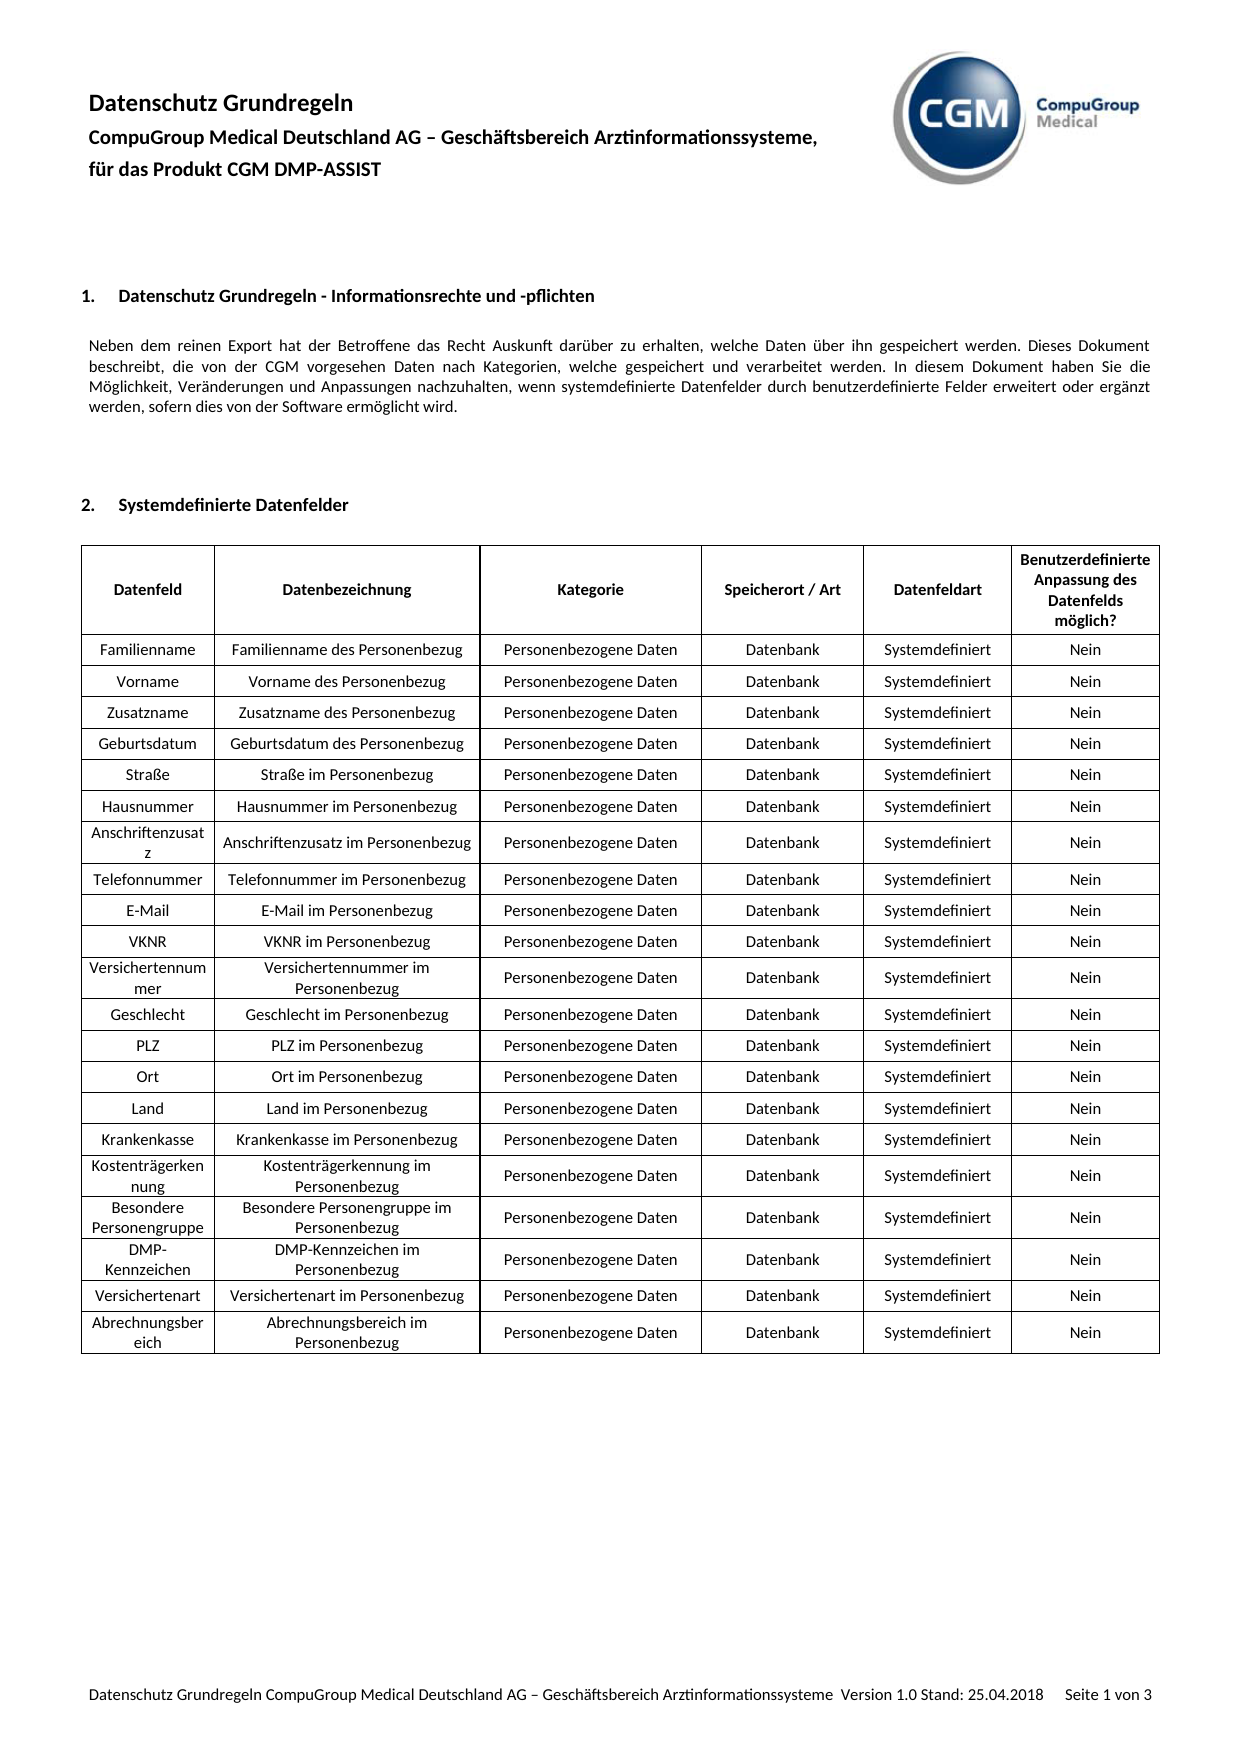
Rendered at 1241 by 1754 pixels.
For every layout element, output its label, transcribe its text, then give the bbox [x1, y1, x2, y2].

table_cell Systemdefiniert [864, 1124, 1011, 1154]
table_cell Personenbezogene Daten [481, 958, 701, 998]
table_cell Nein [1012, 1197, 1159, 1238]
table_cell Personenbezogene Daten [481, 1239, 701, 1279]
table_cell Nein [1012, 999, 1159, 1029]
table_header Benutzerdefinierte Anpassung des Datenfelds möglich? [1012, 546, 1159, 634]
table_cell Systemdefiniert [864, 666, 1011, 696]
table_cell Datenbank [702, 791, 863, 821]
table_cell Datenbank [702, 1197, 863, 1238]
table_cell Nein [1012, 791, 1159, 821]
table_cell Nein [1012, 958, 1159, 998]
table_cell Krankenkasse im Personenbezug [215, 1124, 479, 1154]
table_cell Personenbezogene Daten [481, 791, 701, 821]
table_cell Ort [82, 1062, 214, 1092]
table_cell Datenbank [702, 926, 863, 957]
table_cell Systemdefiniert [864, 697, 1011, 727]
table_cell Datenbank [702, 1062, 863, 1092]
table_cell Anschriftenzusatz im Personenbezug [215, 822, 479, 863]
text Neben dem reinen Export hat der Betroffene das Recht Auskunft darüber zu erhalten, welche Daten über ihn gespeichert werden. Dieses Dokument beschreibt, die von der CGM vorgesehen Daten nach Kategorien, welche gespeichert und verarbeitet werden. In diesem Dokument haben Sie die Möglichkeit, Veränderungen und Anpassungen nachzuhalten, wenn systemdefinierte Datenfelder durch benutzerdefinierte Felder erweitert oder ergänzt werden, sofern dies von der Software ermöglicht wird. [89, 336, 1152, 417]
table_cell Datenbank [702, 729, 863, 759]
table_cell Datenbank [702, 1239, 863, 1279]
table_cell Ort im Personenbezug [215, 1062, 479, 1092]
table_cell Datenbank [702, 999, 863, 1029]
table_cell Land im Personenbezug [215, 1093, 479, 1123]
table_cell Nein [1012, 926, 1159, 957]
table_cell Systemdefiniert [864, 926, 1011, 957]
table_cell Nein [1012, 635, 1159, 665]
table_cell Straße im Personenbezug [215, 760, 479, 790]
table_cell Anschriftenzusatz [82, 822, 214, 863]
table_cell Nein [1012, 1124, 1159, 1154]
table_cell Telefonnummer [82, 864, 214, 894]
table_header Speicherort / Art [702, 546, 863, 634]
table_cell Personenbezogene Daten [481, 1031, 701, 1061]
table_cell Systemdefiniert [864, 999, 1011, 1029]
table_header Datenfeldart [864, 546, 1011, 634]
table_cell Systemdefiniert [864, 1239, 1011, 1279]
table_cell Vorname des Personenbezug [215, 666, 479, 696]
table_cell E-Mail [82, 895, 214, 925]
table_cell Systemdefiniert [864, 635, 1011, 665]
table_cell Personenbezogene Daten [481, 1197, 701, 1238]
table_cell Nein [1012, 697, 1159, 727]
table_cell Personenbezogene Daten [481, 1093, 701, 1123]
table_cell Versichertenart [82, 1281, 214, 1311]
table_cell Systemdefiniert [864, 958, 1011, 998]
table_cell Systemdefiniert [864, 791, 1011, 821]
table_cell Personenbezogene Daten [481, 864, 701, 894]
table_cell Hausnummer [82, 791, 214, 821]
table_cell Telefonnummer im Personenbezug [215, 864, 479, 894]
table_cell Vorname [82, 666, 214, 696]
table_cell Personenbezogene Daten [481, 729, 701, 759]
table_cell Nein [1012, 864, 1159, 894]
table_cell Datenbank [702, 1124, 863, 1154]
table_cell Nein [1012, 1062, 1159, 1092]
table_cell Land [82, 1093, 214, 1123]
table_cell Datenbank [702, 635, 863, 665]
table_cell Personenbezogene Daten [481, 999, 701, 1029]
table_cell Datenbank [702, 1281, 863, 1311]
table_cell Zusatzname des Personenbezug [215, 697, 479, 727]
table_cell Personenbezogene Daten [481, 1156, 701, 1196]
table_cell Datenbank [702, 1156, 863, 1196]
table_cell Besondere Personengruppe im Personenbezug [215, 1197, 479, 1238]
table_cell Personenbezogene Daten [481, 635, 701, 665]
table_cell VKNR im Personenbezug [215, 926, 479, 957]
table_cell PLZ [82, 1031, 214, 1061]
table_cell Personenbezogene Daten [481, 926, 701, 957]
table_cell Datenbank [702, 822, 863, 863]
table_cell Familienname des Personenbezug [215, 635, 479, 665]
table_cell Nein [1012, 1312, 1159, 1352]
subtitle Systemdefinierte Datenfelder [81, 493, 1152, 516]
table_cell Personenbezogene Daten [481, 1062, 701, 1092]
table_cell Systemdefiniert [864, 1197, 1011, 1238]
table_cell Nein [1012, 1281, 1159, 1311]
table_cell Krankenkasse [82, 1124, 214, 1154]
table_cell Personenbezogene Daten [481, 1281, 701, 1311]
table_cell Versichertennummer im Personenbezug [215, 958, 479, 998]
table_cell Nein [1012, 895, 1159, 925]
table_cell Kostenträgerkennung [82, 1156, 214, 1196]
table_cell Zusatzname [82, 697, 214, 727]
table_cell Datenbank [702, 1093, 863, 1123]
table_cell Datenbank [702, 666, 863, 696]
table_header Datenbezeichnung [215, 546, 479, 634]
table_cell Personenbezogene Daten [481, 760, 701, 790]
table_cell Geschlecht [82, 999, 214, 1029]
table_cell Kostenträgerkennung im Personenbezug [215, 1156, 479, 1196]
table_cell Systemdefiniert [864, 1156, 1011, 1196]
table_cell VKNR [82, 926, 214, 957]
table_cell Geburtsdatum [82, 729, 214, 759]
table_cell Abrechnungsbereich [82, 1312, 214, 1352]
table_cell Systemdefiniert [864, 729, 1011, 759]
table_cell Systemdefiniert [864, 1062, 1011, 1092]
table_cell Systemdefiniert [864, 822, 1011, 863]
table_cell Versichertenart im Personenbezug [215, 1281, 479, 1311]
table_cell Nein [1012, 1031, 1159, 1061]
table_cell Datenbank [702, 895, 863, 925]
table_cell Nein [1012, 729, 1159, 759]
table_cell Datenbank [702, 1312, 863, 1352]
table_cell Personenbezogene Daten [481, 666, 701, 696]
table_header Datenfeld [82, 546, 214, 634]
table_cell Systemdefiniert [864, 1312, 1011, 1352]
table_cell Straße [82, 760, 214, 790]
table_cell Nein [1012, 1156, 1159, 1196]
table_cell Systemdefiniert [864, 864, 1011, 894]
picture [884, 48, 1153, 186]
table_cell Nein [1012, 760, 1159, 790]
table_cell Familienname [82, 635, 214, 665]
table_cell Nein [1012, 1093, 1159, 1123]
table_cell Geburtsdatum des Personenbezug [215, 729, 479, 759]
table_cell Systemdefiniert [864, 1031, 1011, 1061]
table_cell DMP-Kennzeichen im Personenbezug [215, 1239, 479, 1279]
table_cell Personenbezogene Daten [481, 895, 701, 925]
table_header Kategorie [481, 546, 701, 634]
table_cell DMP-Kennzeichen [82, 1239, 214, 1279]
table_cell PLZ im Personenbezug [215, 1031, 479, 1061]
table_cell Abrechnungsbereich im Personenbezug [215, 1312, 479, 1352]
table_cell Personenbezogene Daten [481, 1312, 701, 1352]
table_cell E-Mail im Personenbezug [215, 895, 479, 925]
table_cell Systemdefiniert [864, 1281, 1011, 1311]
table_cell Systemdefiniert [864, 1093, 1011, 1123]
table_cell Personenbezogene Daten [481, 822, 701, 863]
table_cell Datenbank [702, 697, 863, 727]
table_cell Geschlecht im Personenbezug [215, 999, 479, 1029]
table_cell Datenbank [702, 760, 863, 790]
table_cell Hausnummer im Personenbezug [215, 791, 479, 821]
table_cell Versichertennummer [82, 958, 214, 998]
table_cell Systemdefiniert [864, 895, 1011, 925]
table_cell Besondere Personengruppe [82, 1197, 214, 1238]
table_cell Personenbezogene Daten [481, 1124, 701, 1154]
table_cell Datenbank [702, 864, 863, 894]
table_cell Nein [1012, 666, 1159, 696]
table_cell Systemdefiniert [864, 760, 1011, 790]
table_cell Datenbank [702, 1031, 863, 1061]
table_cell Nein [1012, 1239, 1159, 1279]
subtitle Datenschutz Grundregeln - Informationsrechte und -pflichten [81, 284, 1152, 307]
table_cell Personenbezogene Daten [481, 697, 701, 727]
table_cell Nein [1012, 822, 1159, 863]
table_cell Datenbank [702, 958, 863, 998]
